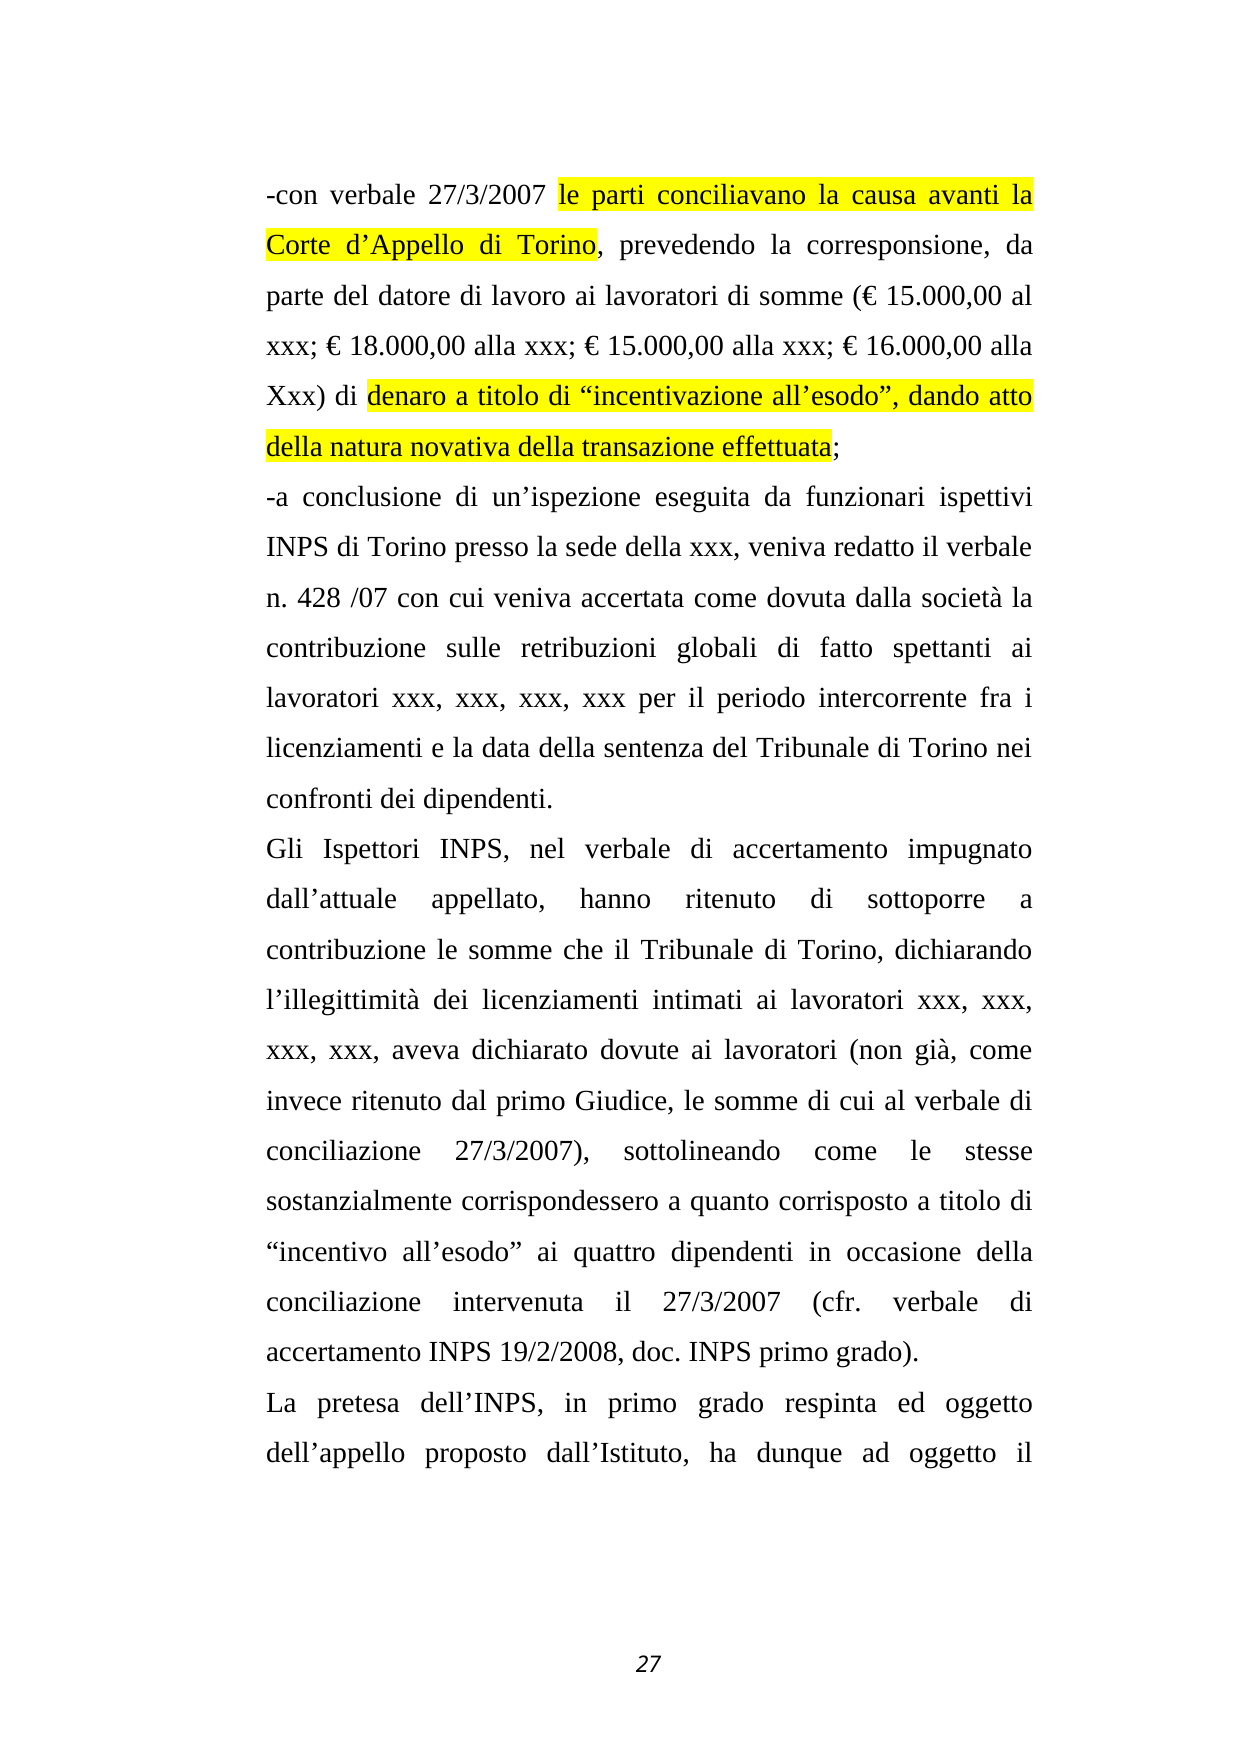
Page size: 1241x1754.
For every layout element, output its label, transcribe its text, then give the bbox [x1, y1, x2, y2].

text Gli Ispettori INPS, nel verbale di accertamento impugnato dall’attuale appellato, hanno ritenuto di sottoporre a contribuzione le somme che il Tribunale di Torino, dichiarando l’illegittimità dei licenziamenti intimati ai lavoratori xxx, xxx, xxx, xxx, aveva dichiarato dovute ai lavoratori (non già, come invece ritenuto dal primo Giudice, le somme di cui al verbale di conciliazione 27/3/2007), sottolineando come le stesse sostanzialmente corrispondessero a quanto corrisposto a titolo di “incentivo all’esodo” ai quattro dipendenti in occasione della conciliazione intervenuta il 27/3/2007 (cfr. verbale di accertamento INPS 19/2/2008, doc. INPS primo grado). [266, 831, 1033, 1368]
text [266, 1385, 1033, 1468]
text -a conclusione di un’ispezione eseguita da funzionari ispettivi INPS di Torino presso la sede della xxx, veniva redatto il verbale n. 428 /07 con cui veniva accertata come dovuta dalla società la contribuzione sulle retribuzioni globali di fatto spettanti ai lavoratori xxx, xxx, xxx, xxx per il periodo intercorrente fra i licenziamenti e la data della sentenza del Tribunale di Torino nei confronti dei dipendenti. [266, 479, 1033, 814]
text -con verbale 27/3/2007 le parti conciliavano la causa avanti la Corte d’Appello di Torino, prevedendo la corresponsione, da parte del datore di lavoro ai lavoratori di somme (€ 15.000,00 al xxx; € 18.000,00 alla xxx; € 15.000,00 alla xxx; € 16.000,00 alla Xxx) di denaro a titolo di “incentivazione all’esodo”, dando atto della natura novativa della transazione effettuata; [266, 177, 1033, 462]
